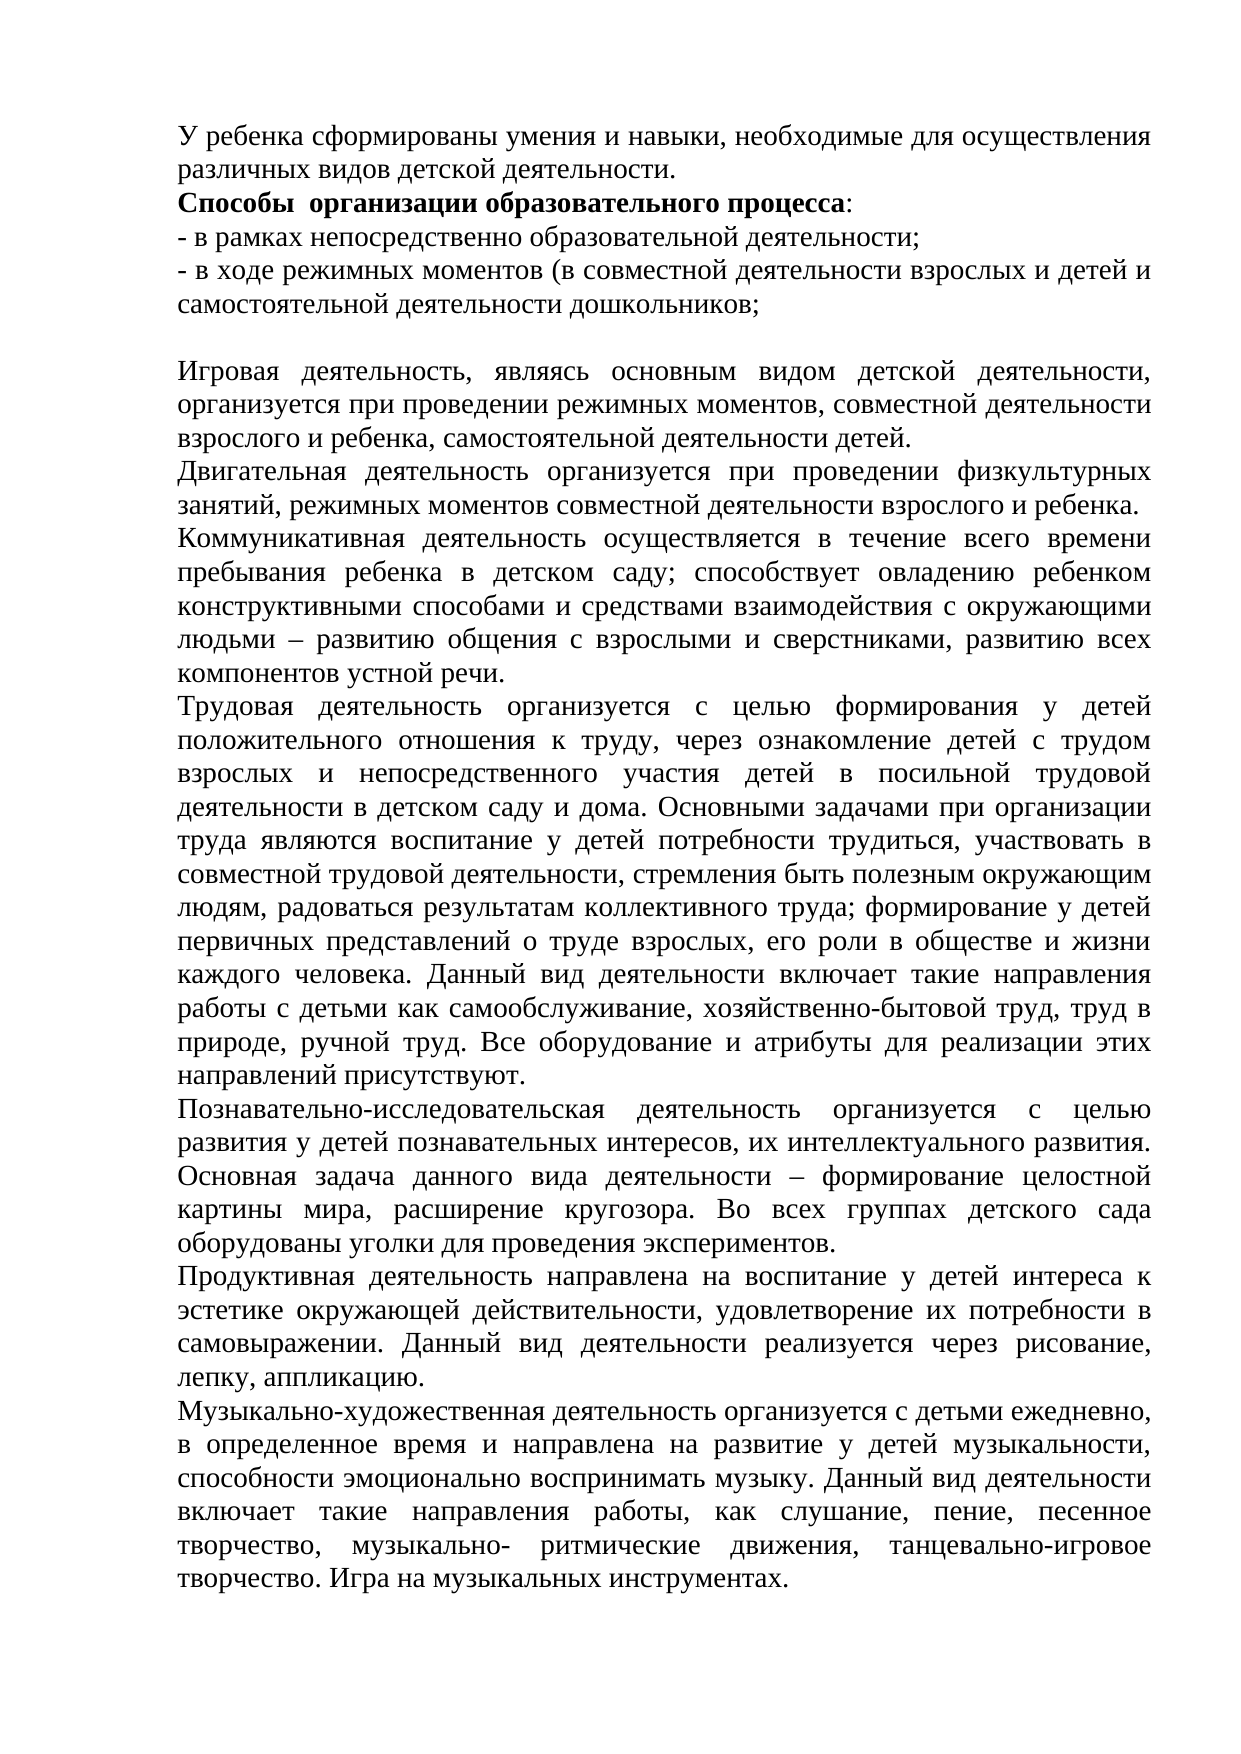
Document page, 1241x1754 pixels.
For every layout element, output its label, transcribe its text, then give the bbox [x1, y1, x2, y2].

text Музыкально-художественная деятельность организуется с детьми ежедневно, в определенное время и направлена на развитие у детей музыкальности, способности эмоционально воспринимать музыку. Данный вид деятельности включает такие направления работы, как слушание, пение, песенное творчество, музыкально- ритмические движения, танцевально-игровое творчество. Игра на музыкальных инструментах. [177, 1393, 1152, 1594]
text Трудовая деятельность организуется с целью формирования у детей положительного отношения к труду, через ознакомление детей с трудом взрослых и непосредственного участия детей в посильной трудовой деятельности в детском саду и дома. Основными задачами при организации труда являются воспитание у детей потребности трудиться, участвовать в совместной трудовой деятельности, стремления быть полезным окружающим людям, радоваться результатам коллективного труда; формирование у детей первичных представлений о труде взрослых, его роли в обществе и жизни каждого человека. Данный вид деятельности включает такие направления работы с детьми как самообслуживание, хозяйственно-бытовой труд, труд в природе, ручной труд. Все оборудование и атрибуты для реализации этих направлений присутствуют. [177, 688, 1152, 1091]
text Игровая деятельность, являясь основным видом детской деятельности, организуется при проведении режимных моментов, совместной деятельности взрослого и ребенка, самостоятельной деятельности детей. [177, 353, 1152, 453]
text Способы организации образовательного процесса: [177, 185, 1152, 219]
text Двигательная деятельность организуется при проведении физкультурных занятий, режимных моментов совместной деятельности взрослого и ребенка. [177, 453, 1152, 521]
text Продуктивная деятельность направлена на воспитание у детей интереса к эстетике окружающей действительности, удовлетворение их потребности в самовыражении. Данный вид деятельности реализуется через рисование, лепку, аппликацию. [177, 1258, 1152, 1393]
text Коммуникативная деятельность осуществляется в течение всего времени пребывания ребенка в детском саду; способствует овладению ребенком конструктивными способами и средствами взаимодействия с окружающими людьми – развитию общения с взрослыми и сверстниками, развитию всех компонентов устной речи. [177, 521, 1152, 688]
text - в рамках непосредственно образовательной деятельности; [177, 219, 1152, 252]
text Познавательно-исследовательская деятельность организуется с целью развития у детей познавательных интересов, их интеллектуального развития. Основная задача данного вида деятельности – формирование целостной картины мира, расширение кругозора. Во всех группах детского сада оборудованы уголки для проведения экспериментов. [177, 1091, 1152, 1258]
text У ребенка сформированы умения и навыки, необходимые для осуществления различных видов детской деятельности. [177, 118, 1152, 185]
text - в ходе режимных моментов (в совместной деятельности взрослых и детей и самостоятельной деятельности дошкольников; [177, 252, 1152, 319]
